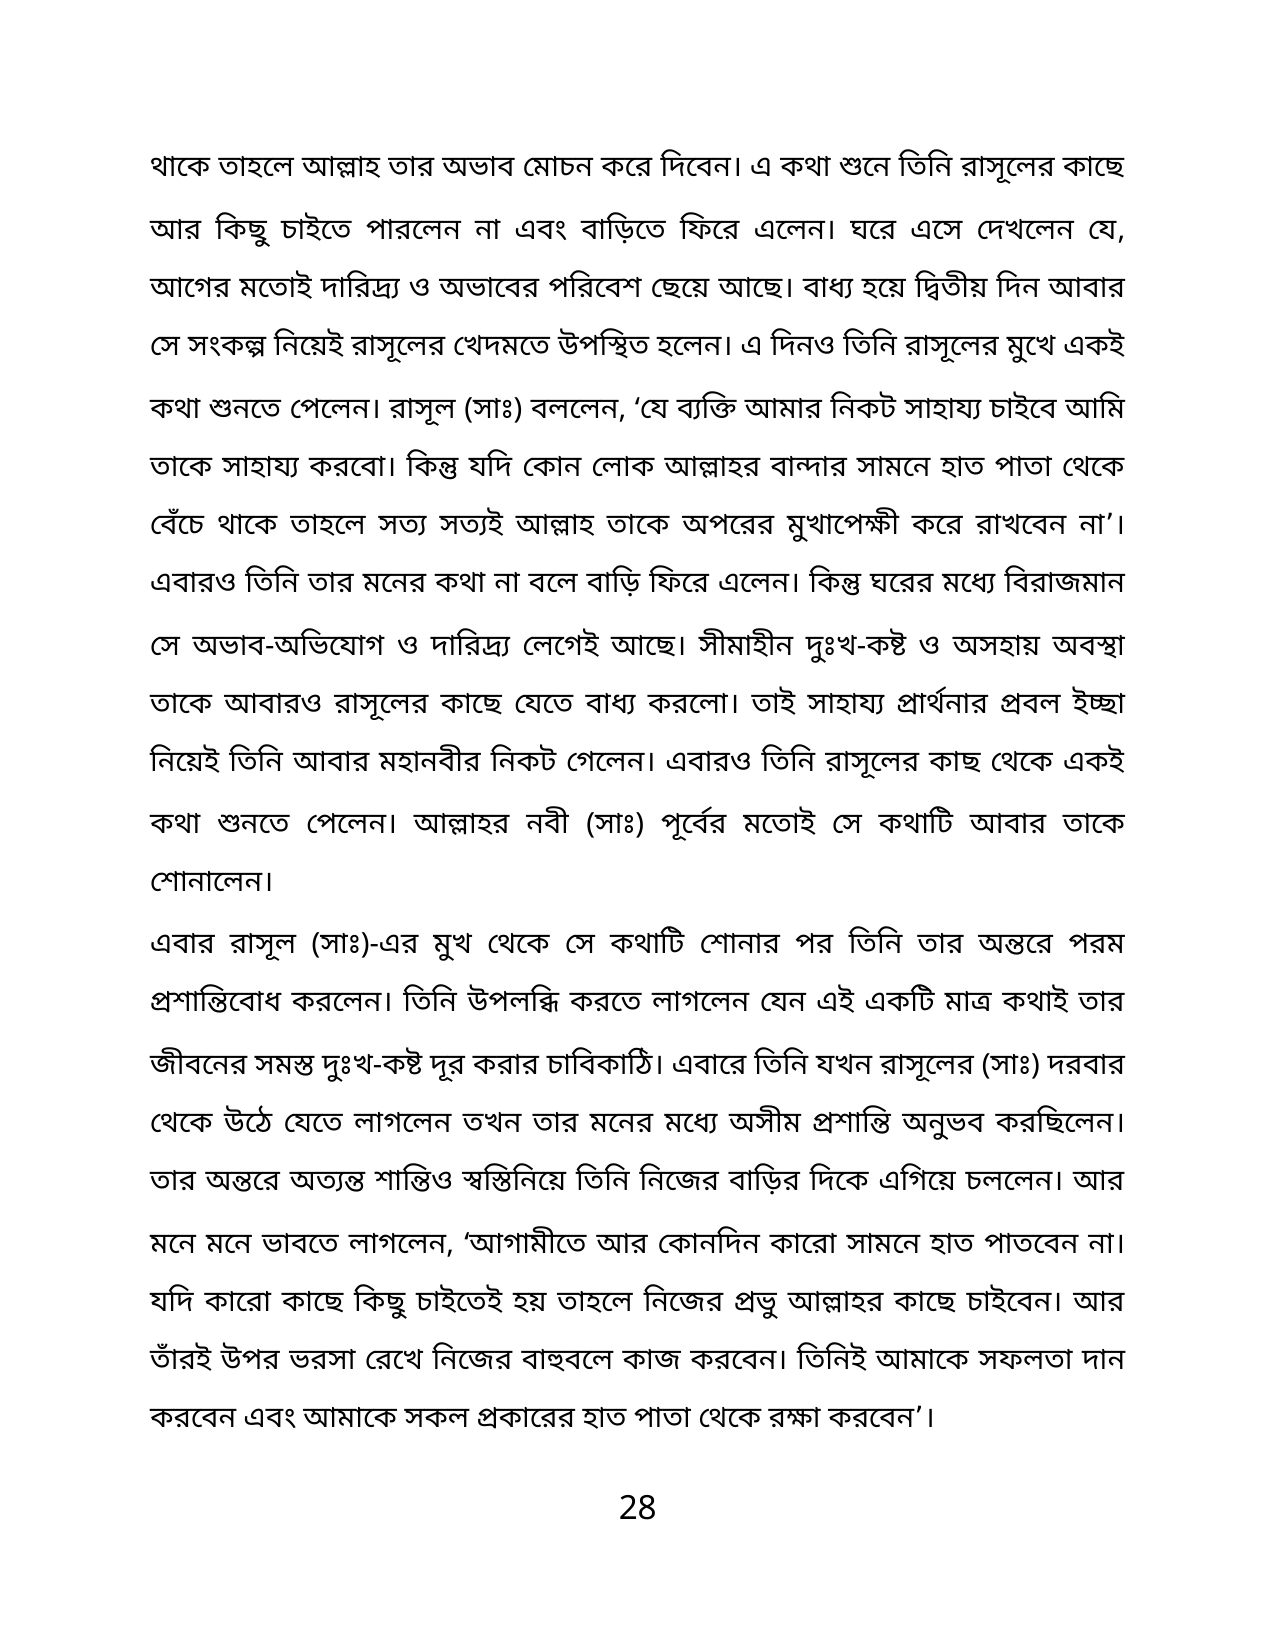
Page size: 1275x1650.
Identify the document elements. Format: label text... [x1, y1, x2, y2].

text এবার রাসূল (সাঃ)-এর মুখ থেকে সে কথাটি শোনার পর তিনি তার অন্তরে পরম প্রশান্তিবোধ করলেন। তিনি উপলব্ধি করতে লাগলেন যেন এই একটি মাত্র কথাই তার জীবনের সমস্ত দুঃখ-কষ্ট দূর করার চাবিকাঠি। এবারে তিনি যখন রাসূলের (সাঃ) দরবার থেকে উঠে যেতে লাগলেন তখন তার মনের মধ্যে অসীম প্রশান্তি অনুভব করছিলেন। তার অন্তরে অত্যন্ত শান্তিও স্বস্তিনিয়ে তিনি নিজের বাড়ির দিকে এগিয়ে চললেন। আর মনে মনে ভাবতে লাগলেন, ‘আগামীতে আর কোনদিন কারো সামনে হাত পাতবেন না। যদি কারো কাছে কিছু চাইতেই হয় তাহলে নিজের প্রভু আল্লাহর কাছে চাইবেন। আর তাঁরই উপর ভরসা রেখে নিজের বাহুবলে কাজ করবেন। তিনিই আমাকে সফলতা দান করবেন এবং আমাকে সকল প্রকারের হাত পাতা থেকে রক্ষা করবেন’। [150, 923, 1125, 1439]
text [150, 150, 1125, 903]
